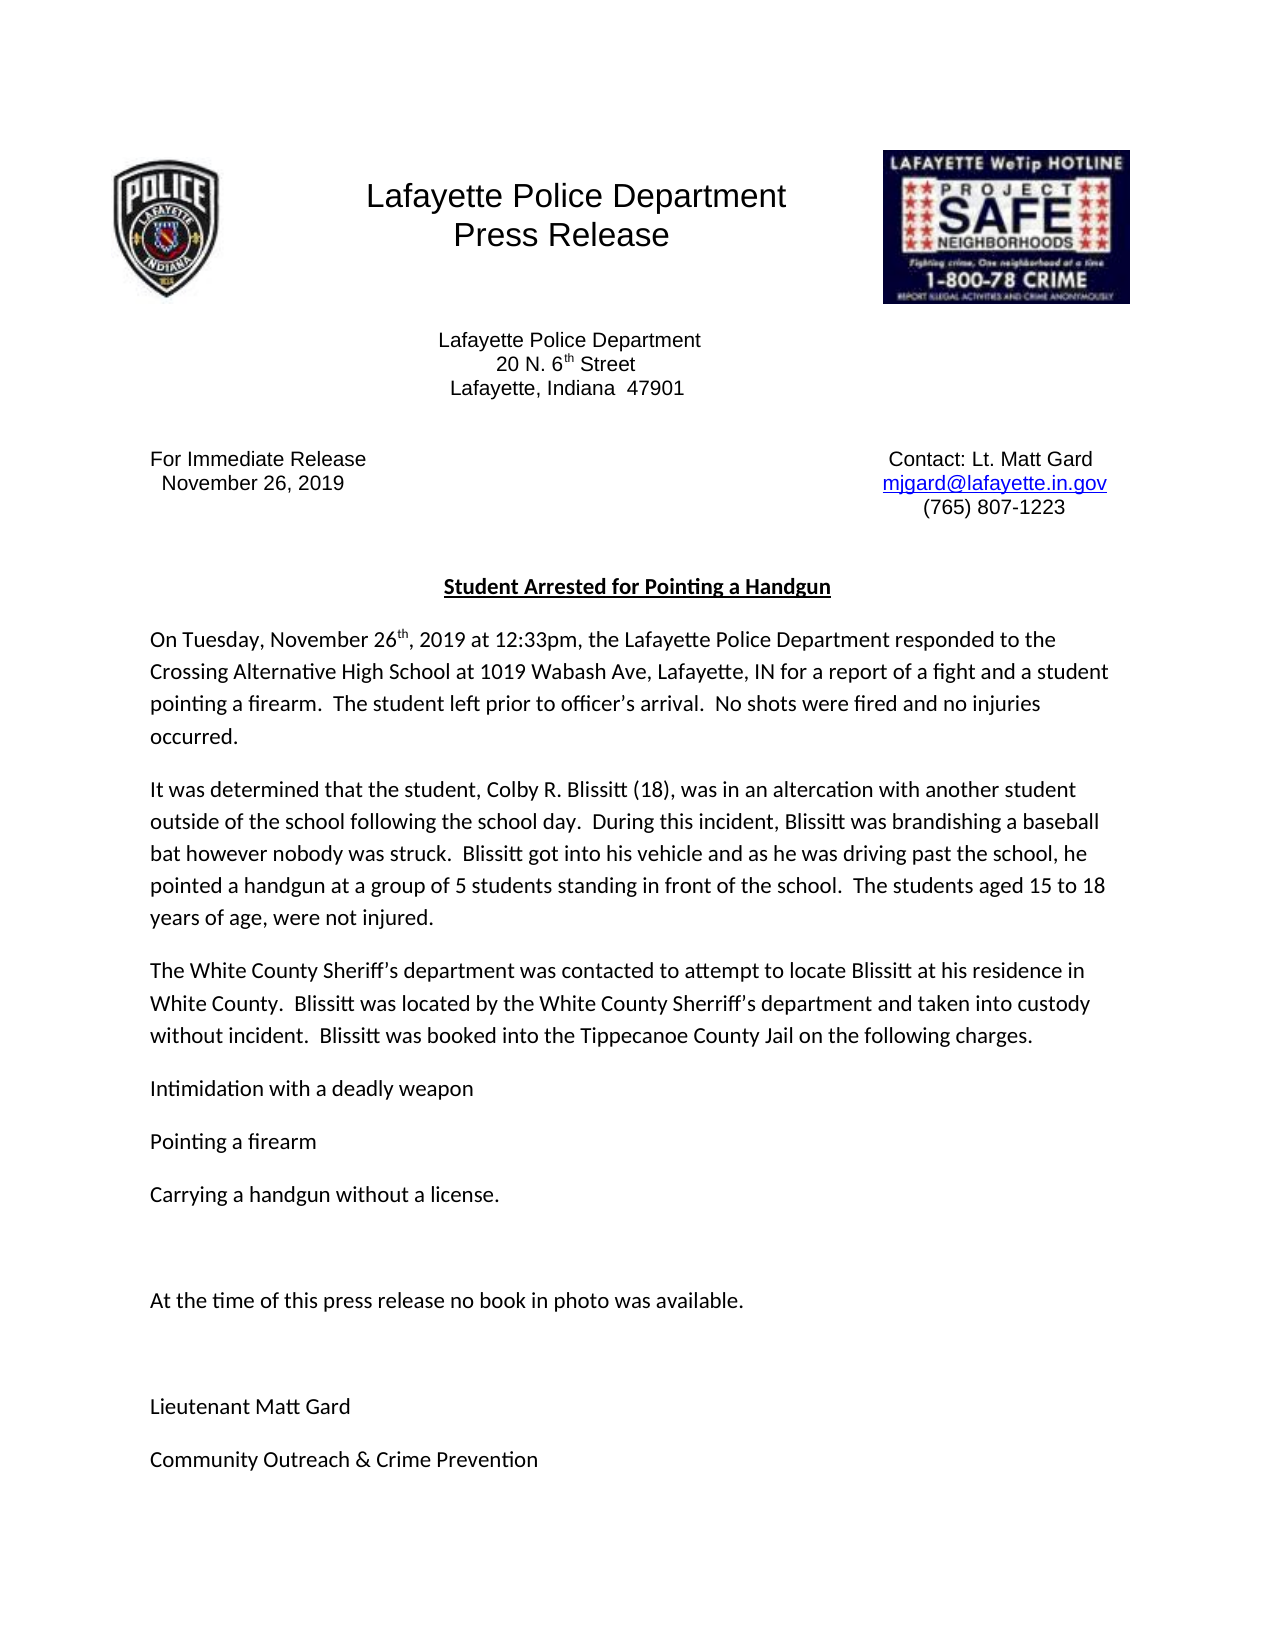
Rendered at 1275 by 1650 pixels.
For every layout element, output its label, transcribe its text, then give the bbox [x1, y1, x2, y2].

picture [111, 157, 224, 304]
text (765) 807-1223 [150, 495, 1125, 519]
text Carrying a handgun without a license. [150, 1180, 1125, 1208]
text Community Outreach & Crime Prevention [150, 1445, 1125, 1473]
text At the time of this press release no book in photo was available. [150, 1286, 1125, 1314]
text Intimidation with a deadly weapon [150, 1074, 1125, 1102]
text On Tuesday, November 26th, 2019 at 12:33pm, the Lafayette Police Department responded to the Crossing Alternative High School at 1019 Wabash Ave, Lafayette, IN for a report of a fight and a student pointing a firearm. The student left prior to officer’s arrival. No shots were fired and no injuries occurred. [150, 625, 1125, 750]
text Lieutenant Matt Gard [150, 1392, 1125, 1420]
text The White County Sheriff’s department was contacted to attempt to locate Blissitt at his residence in White County. Blissitt was located by the White County Sherriff’s department and taken into custody without incident. Blissitt was booked into the Tippecanoe County Jail on the following charges. [150, 957, 1125, 1049]
text November 26, 2019 mjgard@lafayette.in.gov [150, 471, 1125, 495]
text It was determined that the student, Colby R. Blissitt (18), was in an altercation with another student outside of the school following the school day. During this incident, Blissitt was brandishing a baseball bat however nobody was struck. Blissitt got into his vehicle and as he was driving past the school, he pointed a handgun at a group of 5 students standing in front of the school. The students aged 15 to 18 years of age, were not injured. [150, 775, 1125, 932]
picture [883, 150, 1130, 304]
text Pointing a firearm [150, 1127, 1125, 1155]
text For Immediate Release Contact: Lt. Matt Gard [150, 447, 1125, 471]
text Student Arrested for Pointing a Handgun [150, 572, 1125, 600]
text Lafayette Police Department [150, 327, 1125, 351]
